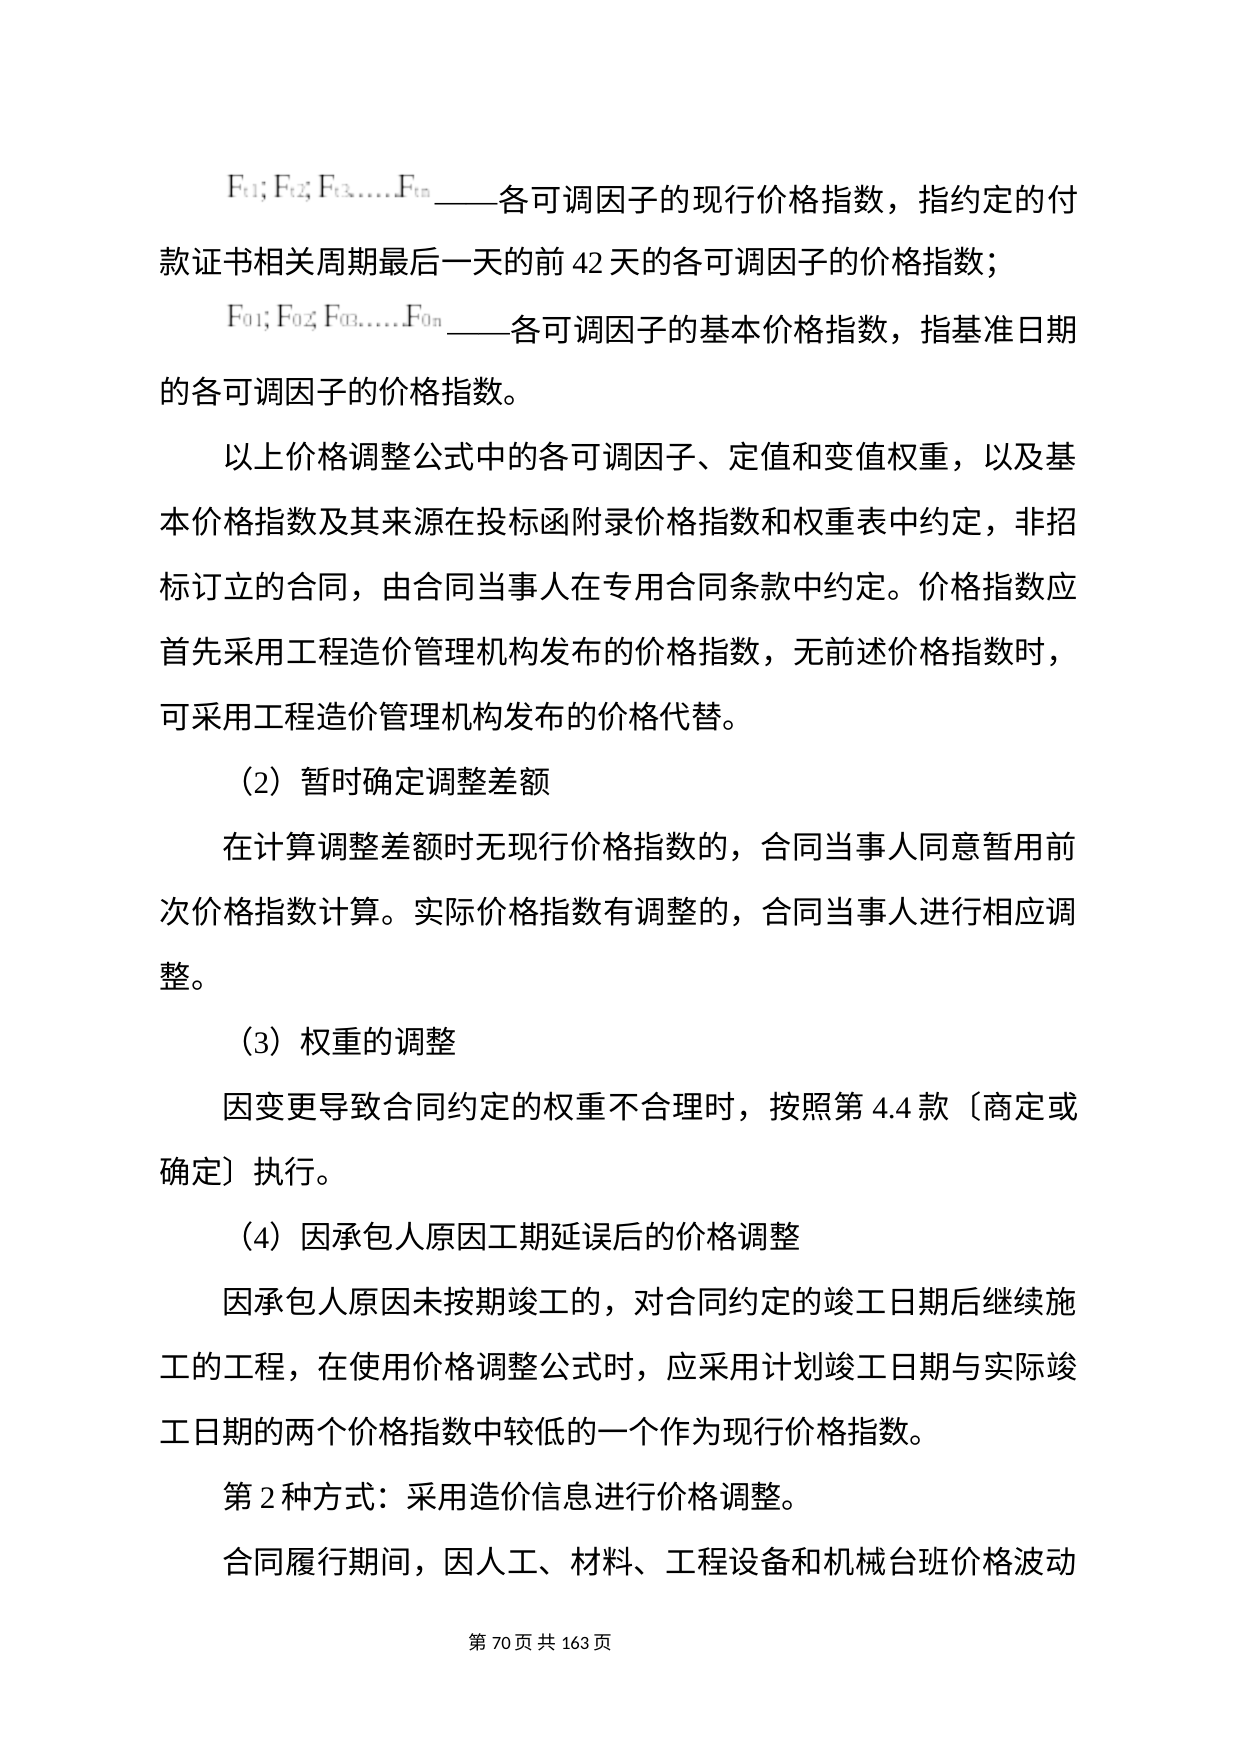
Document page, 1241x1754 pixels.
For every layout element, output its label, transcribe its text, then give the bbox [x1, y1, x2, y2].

text 因承包人原因未按期竣工的，对合同约定的竣工日期后继续施工的工程，在使用价格调整公式时，应采用计划竣工日期与实际竣工日期的两个价格指数中较低的一个作为现行价格指数。 [159, 1267, 1078, 1462]
text ——各可调因子的现行价格指数，指约定的付款证书相关周期最后一天的前42天的各可调因子的价格指数； [159, 162, 1078, 292]
text 第2种方式：采用造价信息进行价格调整。 [159, 1462, 1078, 1527]
text （4）因承包人原因工期延误后的价格调整 [159, 1202, 1078, 1267]
text ——各可调因子的基本价格指数，指基准日期的各可调因子的价格指数。 [159, 292, 1078, 422]
text 因变更导致合同约定的权重不合理时，按照第4.4款〔商定或确定〕执行。 [159, 1072, 1078, 1202]
text （3）权重的调整 [159, 1007, 1078, 1072]
text 以上价格调整公式中的各可调因子、定值和变值权重，以及基本价格指数及其来源在投标函附录价格指数和权重表中约定，非招标订立的合同，由合同当事人在专用合同条款中约定。价格指数应首先采用工程造价管理机构发布的价格指数，无前述价格指数时，可采用工程造价管理机构发布的价格代替。 [159, 422, 1078, 747]
text （2）暂时确定调整差额 [159, 747, 1078, 812]
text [159, 1527, 1078, 1592]
text 在计算调整差额时无现行价格指数的，合同当事人同意暂用前次价格指数计算。实际价格指数有调整的，合同当事人进行相应调整。 [159, 812, 1078, 1007]
